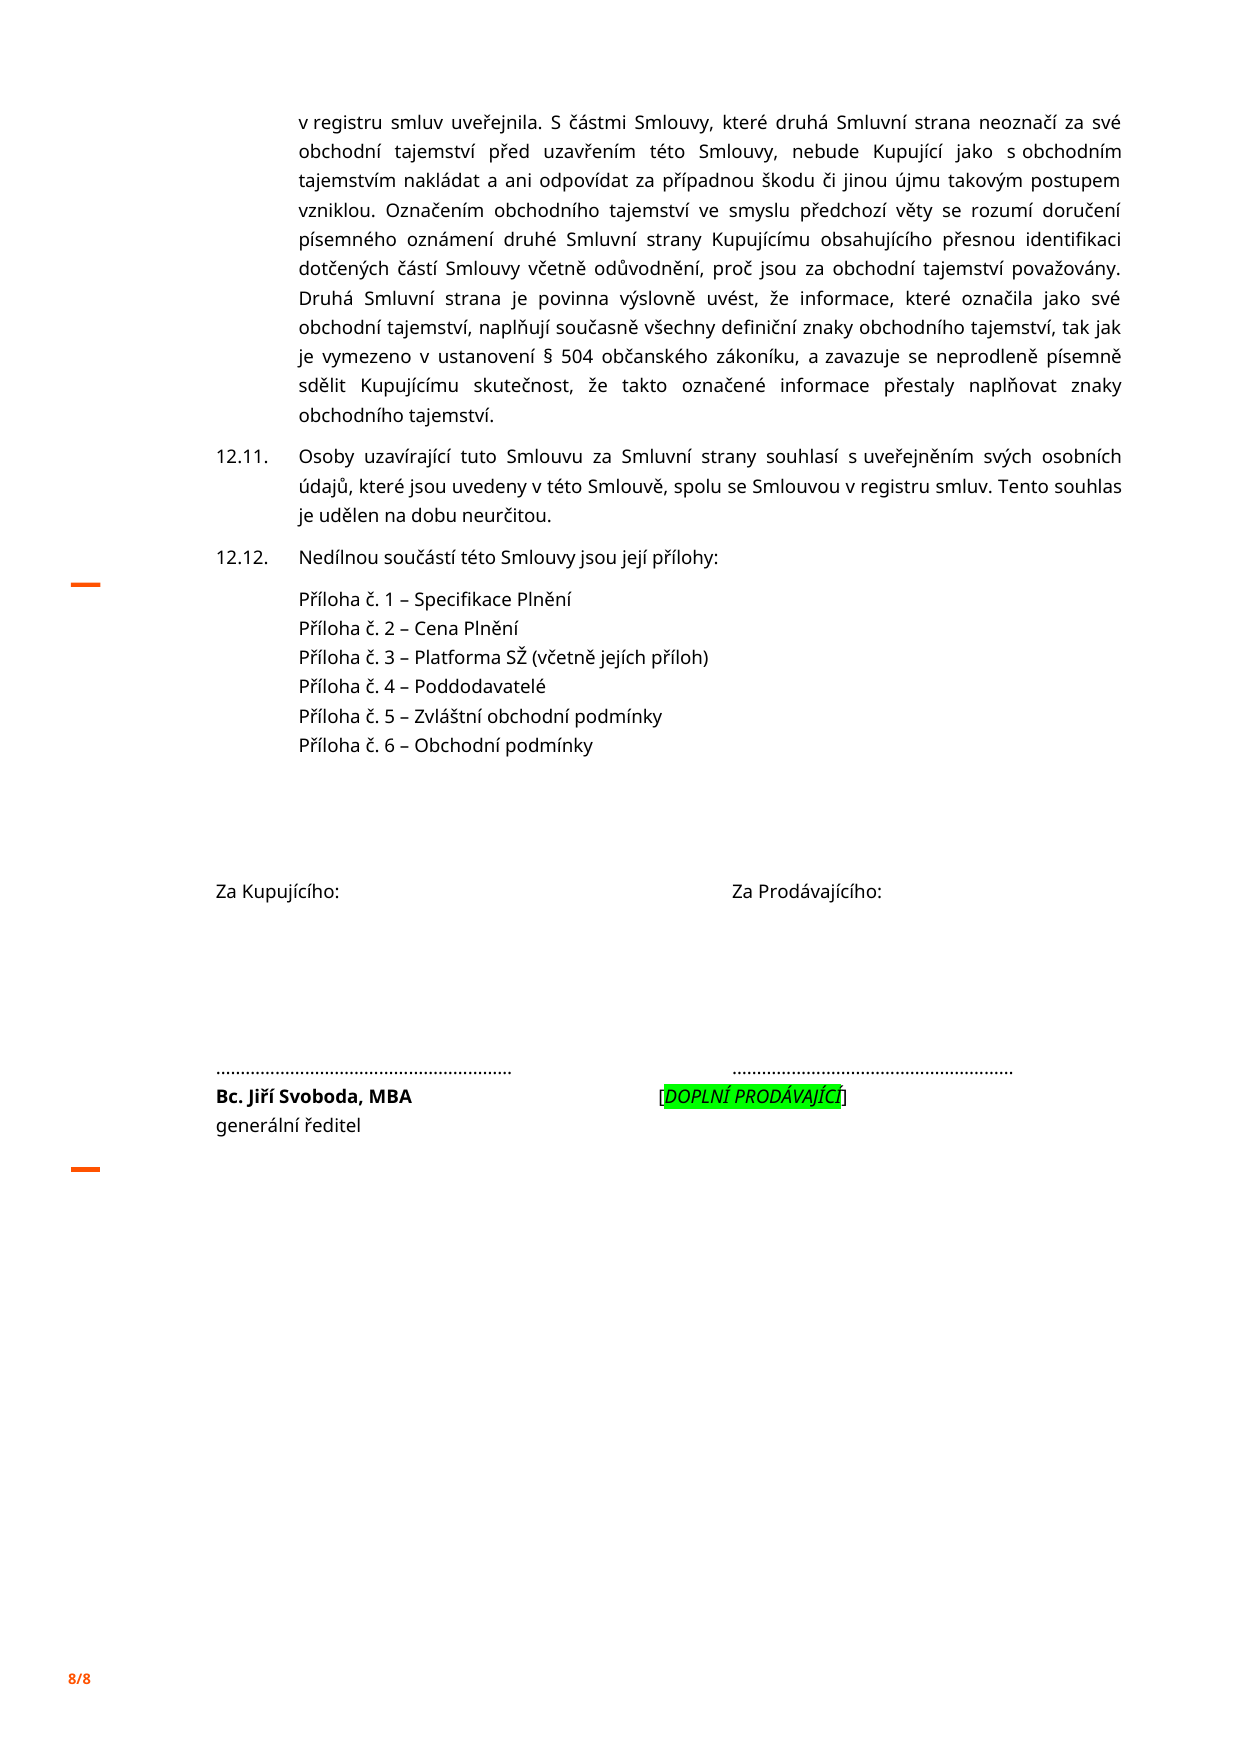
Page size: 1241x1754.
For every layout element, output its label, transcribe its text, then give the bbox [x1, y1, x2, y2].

list Nedílnou součástí této Smlouvy jsou její přílohy: [216, 544, 1122, 569]
text Příloha č. 3 – Platforma SŽ (včetně jejích příloh) [298, 644, 1122, 670]
text Příloha č. 6 – Obchodní podmínky [298, 732, 1122, 758]
list Osoby uzavírající tuto Smlouvu za Smluvní strany souhlasí s uveřejněním svých osobních údajů, které jsou uvedeny v této Smlouvě, spolu se Smlouvou v registru smluv. Tento souhlas je udělen na dobu neurčitou. [216, 444, 1122, 528]
text Za Kupujícího: Za Prodávajícího: [216, 878, 1122, 904]
text generální ředitel [216, 1113, 1122, 1138]
text Příloha č. 1 – Specifikace Plnění [298, 586, 1122, 611]
text Příloha č. 5 – Zvláštní obchodní podmínky [298, 703, 1122, 728]
text Příloha č. 2 – Cena Plnění [298, 615, 1122, 641]
text …………………………………………………… ………………………………………………… [216, 1054, 1122, 1080]
text Příloha č. 4 – Poddodavatelé [298, 674, 1122, 699]
text Bc. Jiří Svoboda, MBA [DOPLNÍ PRODÁVAJÍCÍ] [216, 1083, 1122, 1109]
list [216, 109, 1122, 427]
